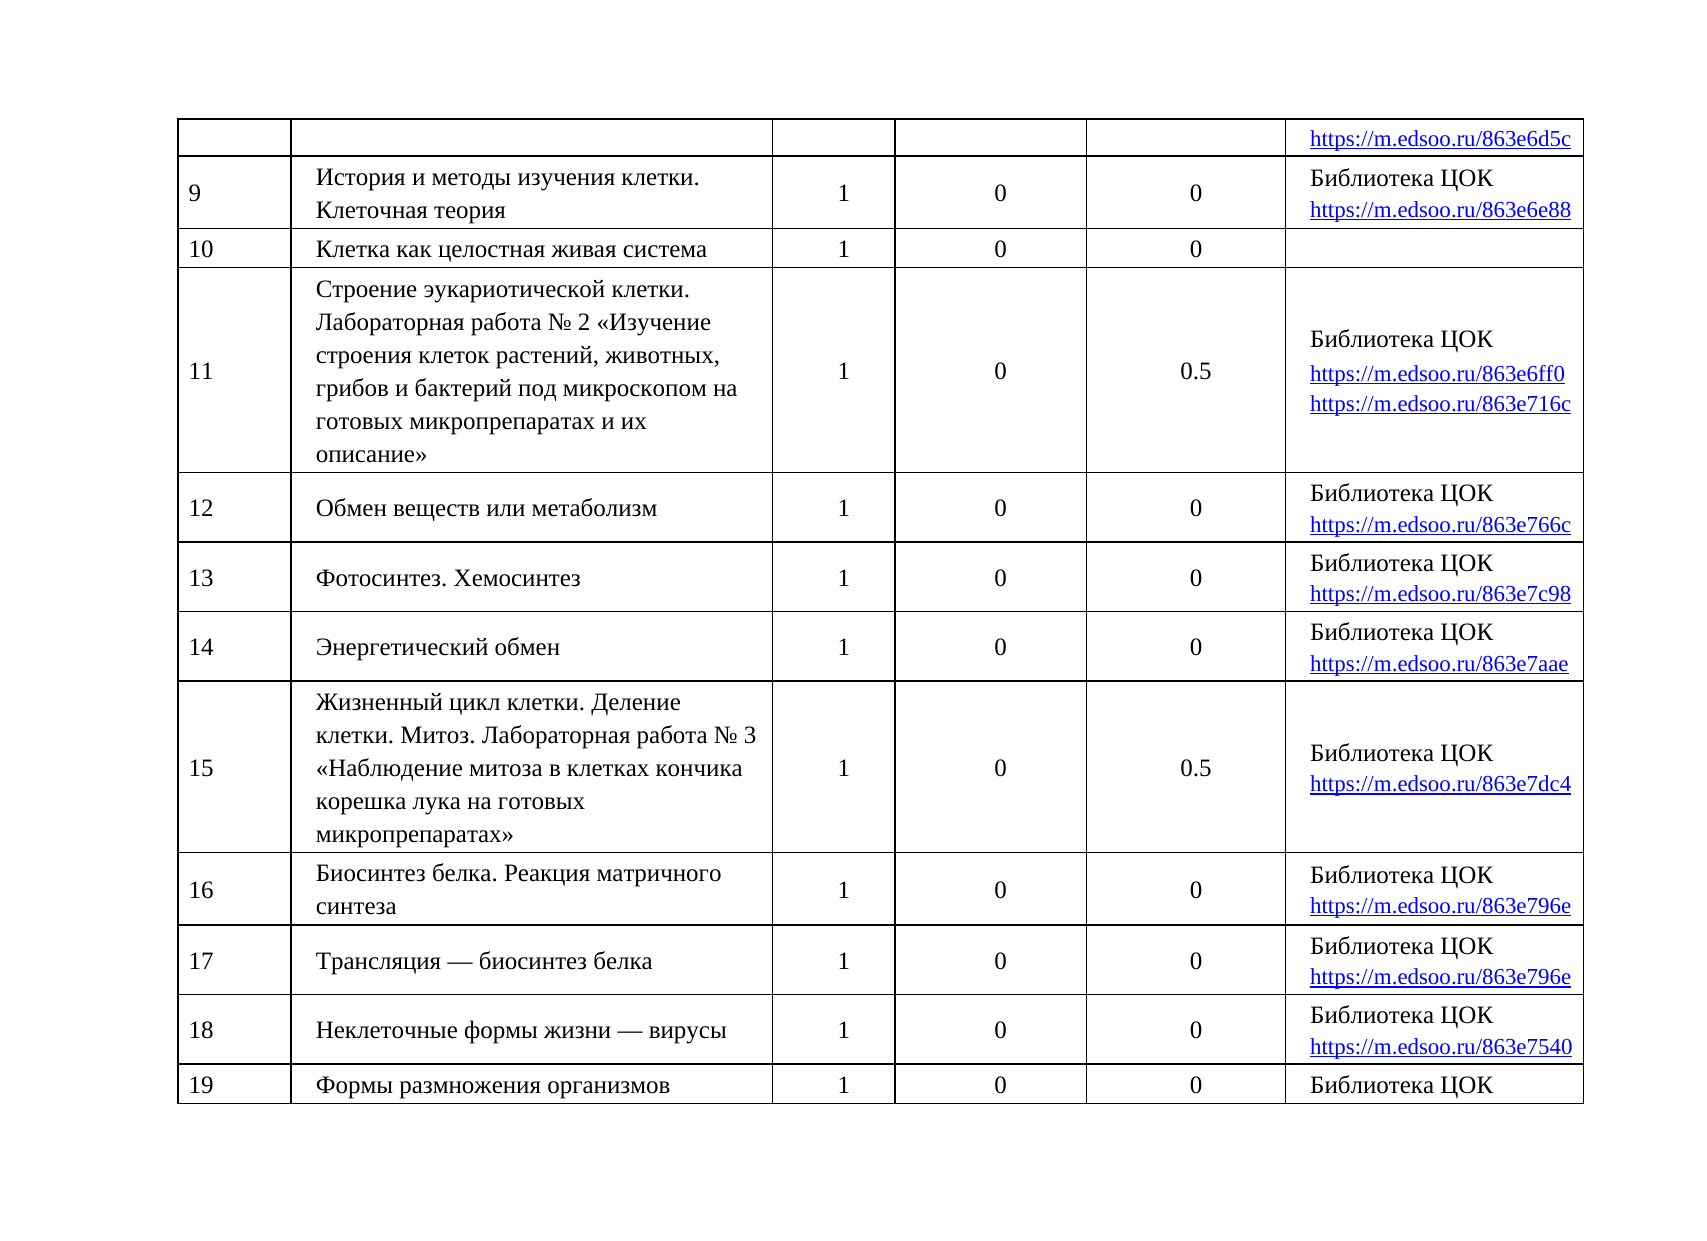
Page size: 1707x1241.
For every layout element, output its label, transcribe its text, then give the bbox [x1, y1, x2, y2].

table_cell 0 [896, 926, 1086, 993]
table_cell 0 [1087, 473, 1285, 541]
table_cell 0.5 [1087, 268, 1285, 471]
table_cell 0 [1087, 853, 1285, 924]
table_cell 1 [773, 926, 894, 993]
table_cell Библиотека ЦОК https://m.edsoo.ru/863e7c98 [1286, 543, 1583, 611]
table_cell 1 [773, 543, 894, 611]
table_cell 18 [179, 995, 290, 1063]
table_cell 0 [896, 473, 1086, 541]
table_cell Библиотека ЦОК https://m.edsoo.ru/863e6e88 [1286, 157, 1583, 227]
table_cell 1 [773, 853, 894, 924]
table_cell Трансляция — биосинтез белка [292, 926, 772, 993]
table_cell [292, 1065, 772, 1102]
table_cell 0 [896, 157, 1086, 227]
table_cell Библиотека ЦОК https://m.edsoo.ru/863e766c [1286, 473, 1583, 541]
table_cell 0 [1087, 120, 1285, 155]
table_cell 1 [773, 995, 894, 1063]
table_cell Неклеточные формы жизни — вирусы [292, 995, 772, 1063]
table_cell 0 [1087, 612, 1285, 680]
table_cell Библиотека ЦОК https://m.edsoo.ru/863e7aae [1286, 612, 1583, 680]
table_cell 0 [1087, 157, 1285, 227]
table_cell 0 [1087, 1065, 1285, 1102]
table_cell Фотосинтез. Хемосинтез [292, 543, 772, 611]
table_cell 1 [773, 1065, 894, 1102]
table_cell Библиотека ЦОК https://m.edsoo.ru/863e6ff0 https://m.edsoo.ru/863e716c [1286, 268, 1583, 471]
table_cell Биосинтез белка. Реакция матричного синтеза [292, 853, 772, 924]
table_cell 0 [896, 612, 1086, 680]
table_cell 1 [773, 229, 894, 267]
table_cell 1 [773, 120, 894, 155]
table_cell 12 [179, 473, 290, 541]
table_cell Библиотека ЦОК https://m.edsoo.ru/863e796e [1286, 926, 1583, 993]
table_cell 15 [179, 682, 290, 852]
table_cell 0 [896, 229, 1086, 267]
table_cell Клетка как целостная живая система [292, 229, 772, 267]
table_cell 0 [896, 995, 1086, 1063]
table_cell Библиотека ЦОК https://m.edsoo.ru/863e796e [1286, 853, 1583, 924]
table_cell 0 [1087, 995, 1285, 1063]
table_cell Жизненный цикл клетки. Деление клетки. Митоз. Лабораторная работа № 3 «Наблюдение митоза в клетках кончика корешка лука на готовых микропрепаратах» [292, 682, 772, 852]
table_cell 0 [896, 120, 1086, 155]
table_cell 1 [773, 473, 894, 541]
table_cell 0 [896, 682, 1086, 852]
table_cell Обмен веществ или метаболизм [292, 473, 772, 541]
table_cell 0 [896, 543, 1086, 611]
table_cell 0 [1087, 926, 1285, 993]
table_cell 14 [179, 612, 290, 680]
table_cell [1286, 229, 1583, 267]
table_cell 9 [179, 157, 290, 227]
table_cell 0 [896, 268, 1086, 471]
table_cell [1286, 120, 1583, 155]
table_cell 0.5 [1087, 682, 1285, 852]
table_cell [1286, 1065, 1583, 1102]
table_cell 1 [773, 612, 894, 680]
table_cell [292, 120, 772, 155]
table_cell 17 [179, 926, 290, 993]
table_cell 0 [1087, 543, 1285, 611]
table_cell 19 [179, 1065, 290, 1102]
table_cell 11 [179, 268, 290, 471]
table_cell 8 [179, 120, 290, 155]
table_cell Строение эукариотической клетки. Лабораторная работа № 2 «Изучение строения клеток растений, животных, грибов и бактерий под микроскопом на готовых микропрепаратах и их описание» [292, 268, 772, 471]
table_cell 1 [773, 268, 894, 471]
table_cell 0 [896, 853, 1086, 924]
table_cell 1 [773, 157, 894, 227]
table_cell 0 [896, 1065, 1086, 1102]
table_cell История и методы изучения клетки. Клеточная теория [292, 157, 772, 227]
table_cell Библиотека ЦОК https://m.edsoo.ru/863e7dc4 [1286, 682, 1583, 852]
table_cell 0 [1087, 229, 1285, 267]
table_cell 13 [179, 543, 290, 611]
table_cell 1 [773, 682, 894, 852]
table_cell 10 [179, 229, 290, 267]
table_cell Библиотека ЦОК https://m.edsoo.ru/863e7540 [1286, 995, 1583, 1063]
table_cell 16 [179, 853, 290, 924]
table_cell Энергетический обмен [292, 612, 772, 680]
